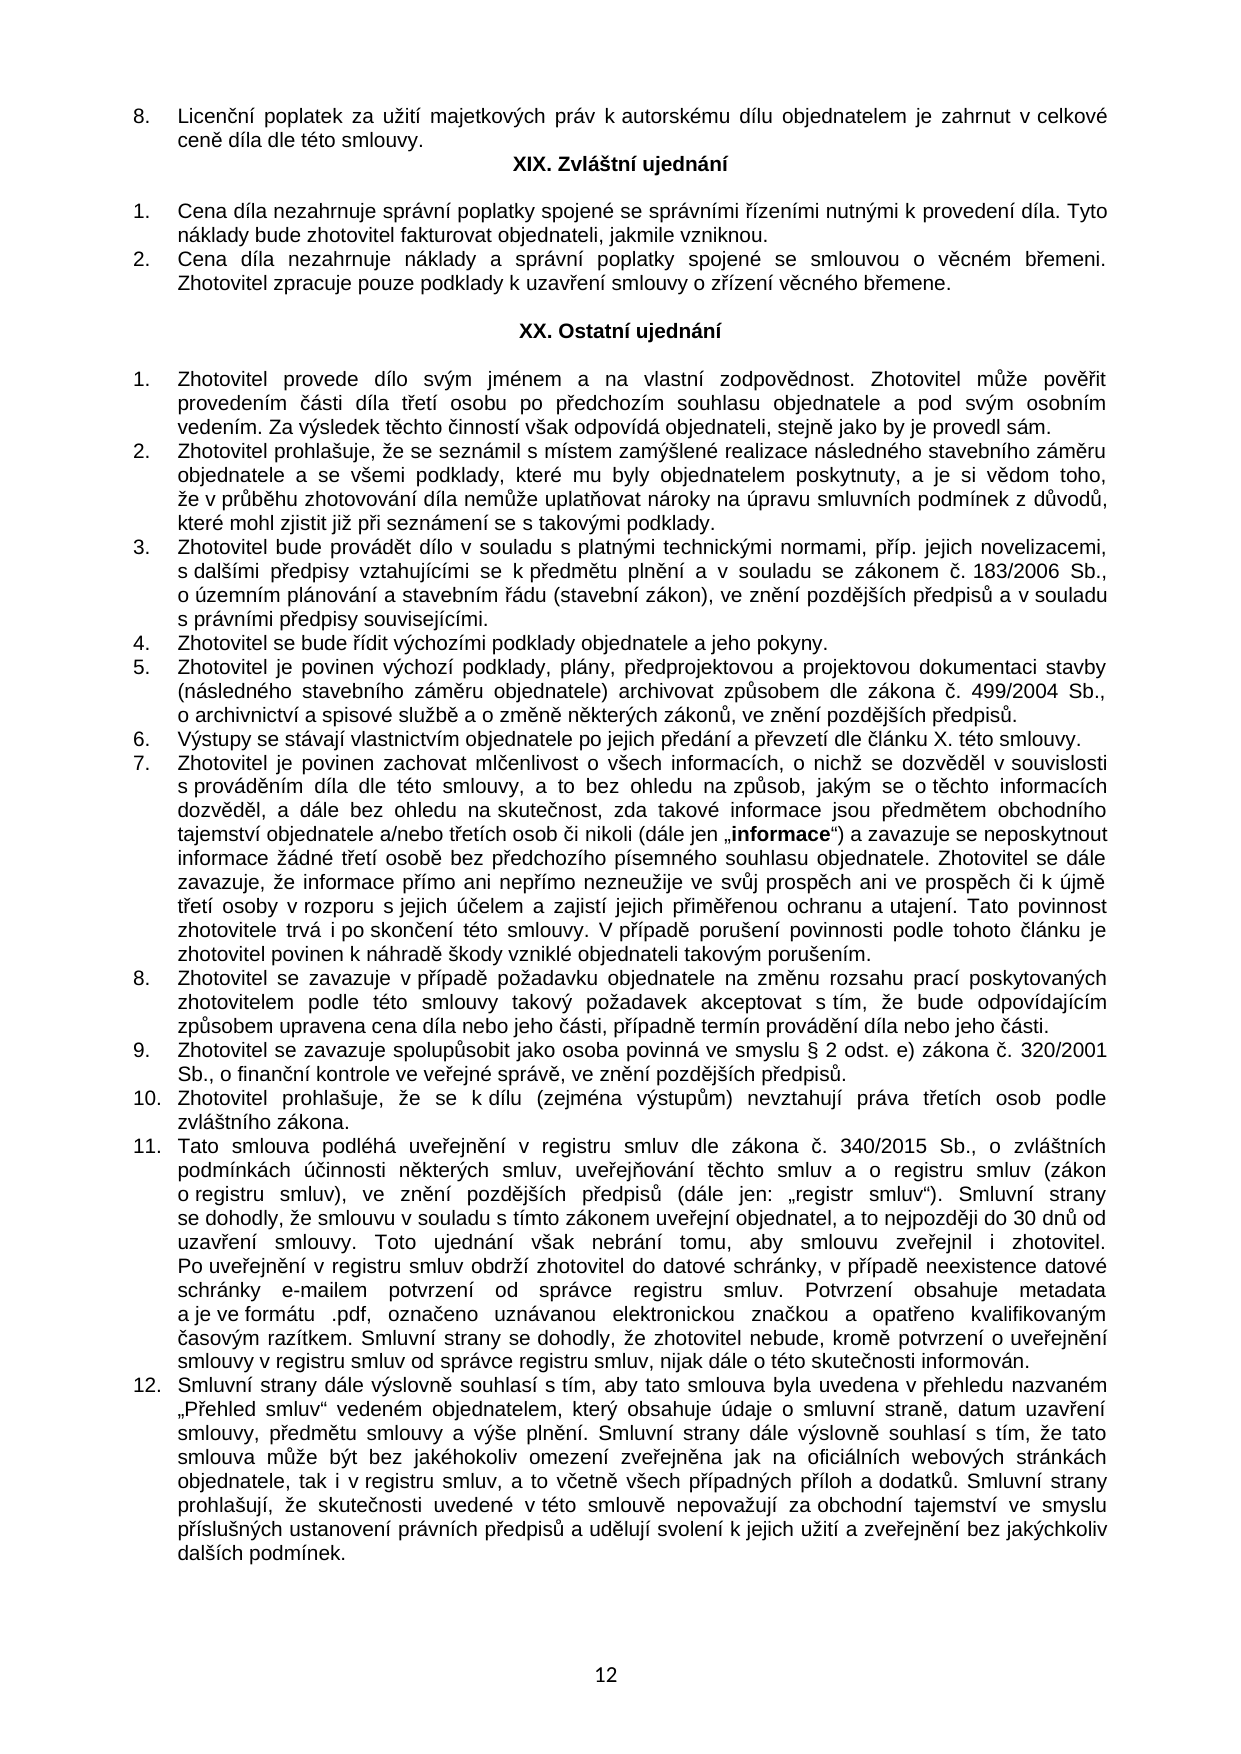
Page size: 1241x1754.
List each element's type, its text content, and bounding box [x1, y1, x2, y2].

list Zhotovitel provede dílo svým jménem a na vlastní zodpovědnost. Zhotovitel může pověřit provedením části díla třetí osobu po předchozím souhlasu objednatele a pod svým osobním vedením. Za výsledek těchto činností však odpovídá objednateli, stejně jako by je provedl sám. [133, 367, 1107, 439]
list Cena díla nezahrnuje náklady a správní poplatky spojené se smlouvou o věcném břemeni. Zhotovitel zpracuje pouze podklady k uzavření smlouvy o zřízení věcného břemene. [133, 247, 1107, 295]
list Zhotovitel se bude řídit výchozími podklady objednatele a jeho pokyny. [133, 631, 1107, 654]
list Zhotovitel prohlašuje, že se k dílu (zejména výstupům) nevztahují práva třetích osob podle zvláštního zákona. [133, 1086, 1107, 1134]
list Zhotovitel se zavazuje v případě požadavku objednatele na změnu rozsahu prací poskytovaných zhotovitelem podle této smlouvy takový požadavek akceptovat s tím, že bude odpovídajícím způsobem upravena cena díla nebo jeho části, případně termín provádění díla nebo jeho části. [133, 966, 1107, 1038]
list Zhotovitel je povinen zachovat mlčenlivost o všech informacích, o nichž se dozvěděl v souvislosti s prováděním díla dle této smlouvy, a to bez ohledu na způsob, jakým se o těchto informacích dozvěděl, a dále bez ohledu na skutečnost, zda takové informace jsou předmětem obchodního tajemství objednatele a/nebo třetích osob či nikoli (dále jen „informace“) a zavazuje se neposkytnout informace žádné třetí osobě bez předchozího písemného souhlasu objednatele. Zhotovitel se dále zavazuje, že informace přímo ani nepřímo nezneužije ve svůj prospěch ani ve prospěch či k újmě třetí osoby v rozporu s jejich účelem a zajistí jejich přiměřenou ochranu a utajení. Tato povinnost zhotovitele trvá i po skončení této smlouvy. V případě porušení povinnosti podle tohoto článku je zhotovitel povinen k náhradě škody vzniklé objednateli takovým porušením. [133, 750, 1107, 966]
list Smluvní strany dále výslovně souhlasí s tím, aby tato smlouva byla uvedena v přehledu nazvaném „Přehled smluv“ vedeném objednatelem, který obsahuje údaje o smluvní straně, datum uzavření smlouvy, předmětu smlouvy a výše plnění. Smluvní strany dále výslovně souhlasí s tím, že tato smlouva může být bez jakéhokoliv omezení zveřejněna jak na oficiálních webových stránkách objednatele, tak i v registru smluv, a to včetně všech případných příloh a dodatků. Smluvní strany prohlašují, že skutečnosti uvedené v této smlouvě nepovažují za obchodní tajemství ve smyslu příslušných ustanovení právních předpisů a udělují svolení k jejich užití a zveřejnění bez jakýchkoliv dalších podmínek. [133, 1373, 1107, 1565]
list Zhotovitel je povinen výchozí podklady, plány, předprojektovou a projektovou dokumentaci stavby (následného stavebního záměru objednatele) archivovat způsobem dle zákona č. 499/2004 Sb., o archivnictví a spisové službě a o změně některých zákonů, ve znění pozdějších předpisů. [133, 654, 1107, 726]
list Zhotovitel prohlašuje, že se seznámil s místem zamýšlené realizace následného stavebního záměru objednatele a se všemi podklady, které mu byly objednatelem poskytnuty, a je si vědom toho, že v průběhu zhotovování díla nemůže uplatňovat nároky na úpravu smluvních podmínek z důvodů, které mohl zjistit již při seznámení se s takovými podklady. [133, 439, 1107, 535]
list Tato smlouva podléhá uveřejnění v registru smluv dle zákona č. 340/2015 Sb., o zvláštních podmínkách účinnosti některých smluv, uveřejňování těchto smluv a o registru smluv (zákon o registru smluv), ve znění pozdějších předpisů (dále jen: „registr smluv“). Smluvní strany se dohodly, že smlouvu v souladu s tímto zákonem uveřejní objednatel, a to nejpozději do 30 dnů od uzavření smlouvy. Toto ujednání však nebrání tomu, aby smlouvu zveřejnil i zhotovitel. Po uveřejnění v registru smluv obdrží zhotovitel do datové schránky, v případě neexistence datové schránky e-mailem potvrzení od správce registru smluv. Potvrzení obsahuje metadata a je ve formátu .pdf, označeno uznávanou elektronickou značkou a opatřeno kvalifikovaným časovým razítkem. Smluvní strany se dohodly, že zhotovitel nebude, kromě potvrzení o uveřejnění smlouvy v registru smluv od správce registru smluv, nijak dále o této skutečnosti informován. [133, 1134, 1107, 1373]
list Zhotovitel se zavazuje spolupůsobit jako osoba povinná ve smyslu § 2 odst. e) zákona č. 320/2001 Sb., o finanční kontrole ve veřejné správě, ve znění pozdějších předpisů. [133, 1038, 1107, 1086]
list Zhotovitel bude provádět dílo v souladu s platnými technickými normami, příp. jejich novelizacemi, s dalšími předpisy vztahujícími se k předmětu plnění a v souladu se zákonem č. 183/2006 Sb., o územním plánování a stavebním řádu (stavební zákon), ve znění pozdějších předpisů a v souladu s právními předpisy souvisejícími. [133, 535, 1107, 631]
list Výstupy se stávají vlastnictvím objednatele po jejich předání a převzetí dle článku X. této smlouvy. [133, 726, 1107, 750]
list Cena díla nezahrnuje správní poplatky spojené se správními řízeními nutnými k provedení díla. Tyto náklady bude zhotovitel fakturovat objednateli, jakmile vzniknou. [133, 199, 1107, 247]
text XIX. Zvláštní ujednání [133, 151, 1107, 175]
text XX. Ostatní ujednání [133, 319, 1107, 343]
list Licenční poplatek za užití majetkových práv k autorskému dílu objednatelem je zahrnut v celkové ceně díla dle této smlouvy. [133, 103, 1107, 151]
